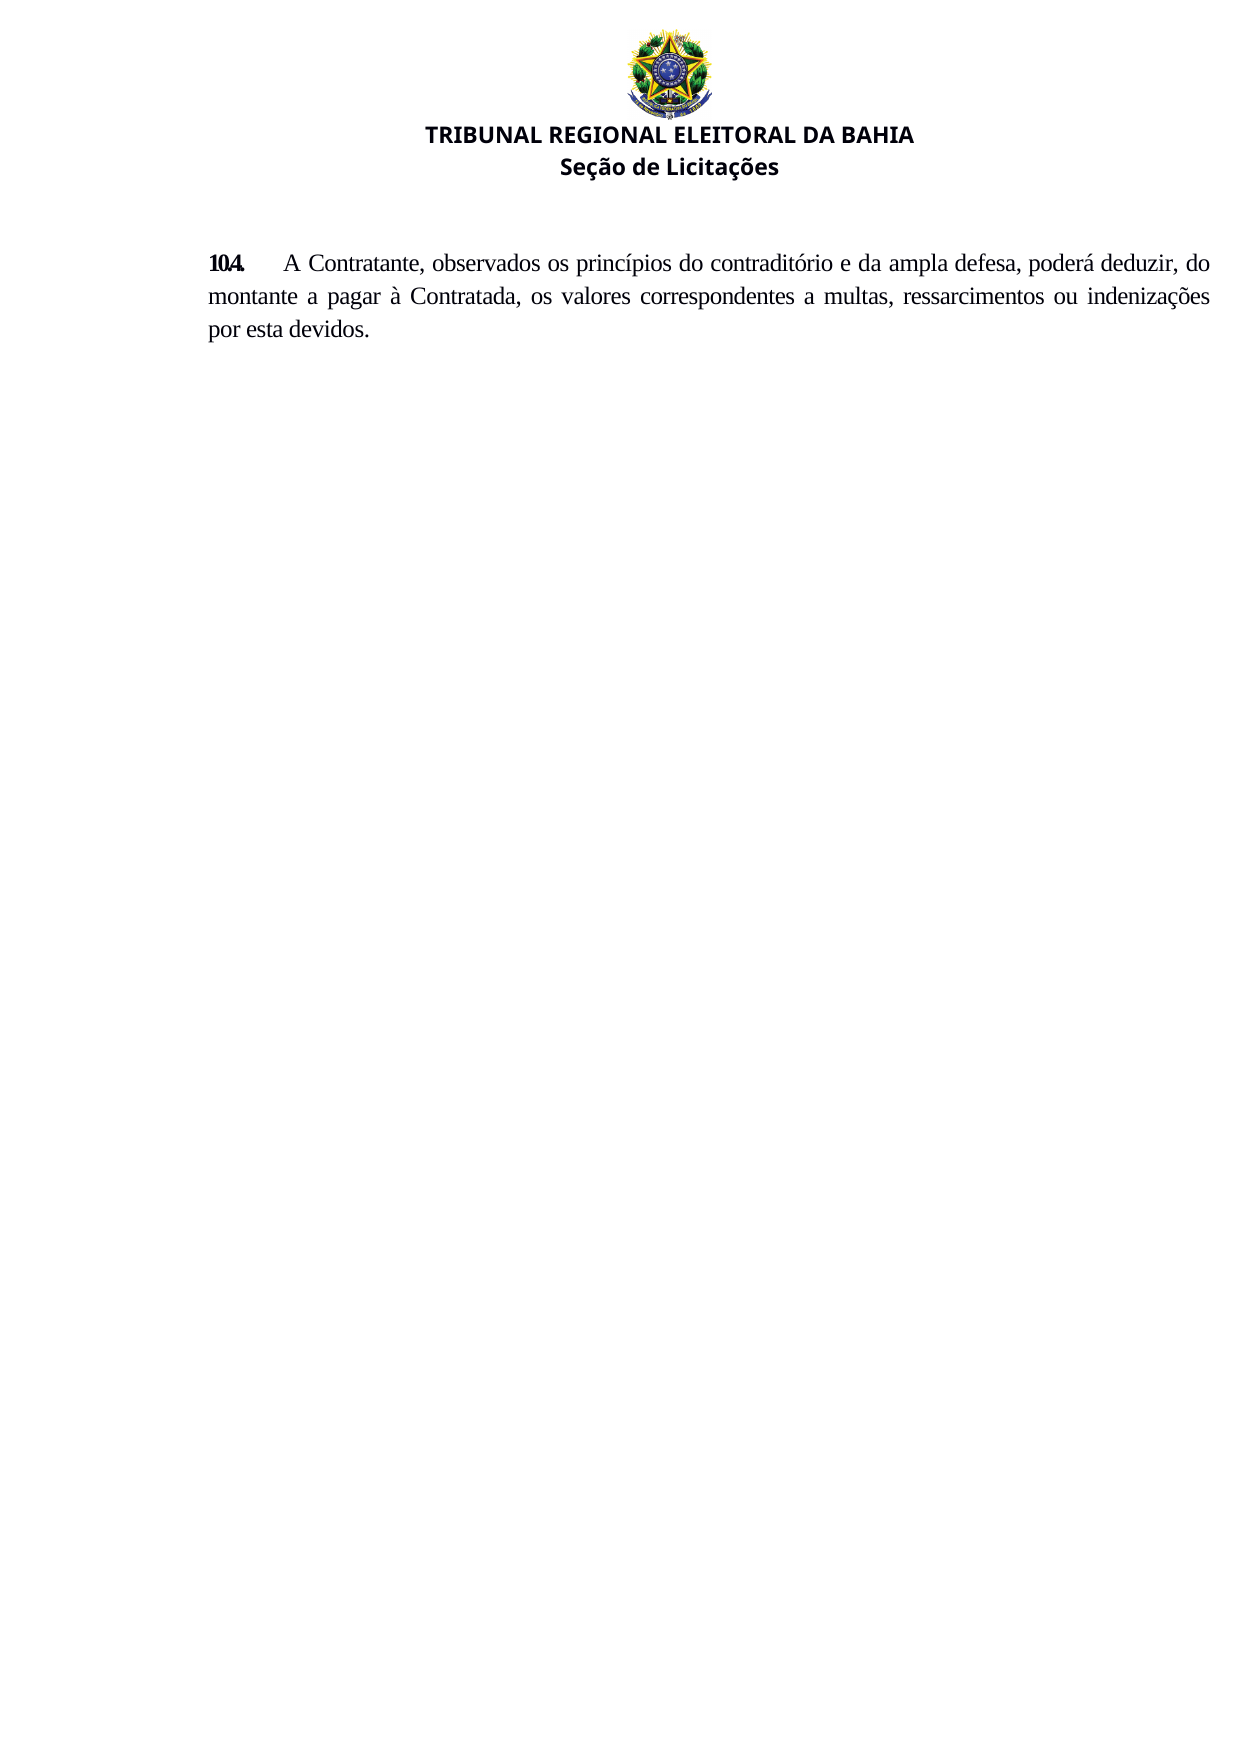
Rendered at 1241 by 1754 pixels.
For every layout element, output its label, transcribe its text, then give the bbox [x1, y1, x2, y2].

list A Contratante, observados os princípios do contraditório e da ampla defesa, poderá deduzir, do montante a pagar à Contratada, os valores correspondentes a multas, ressarcimentos ou indenizações por esta devidos. [208, 244, 1211, 344]
